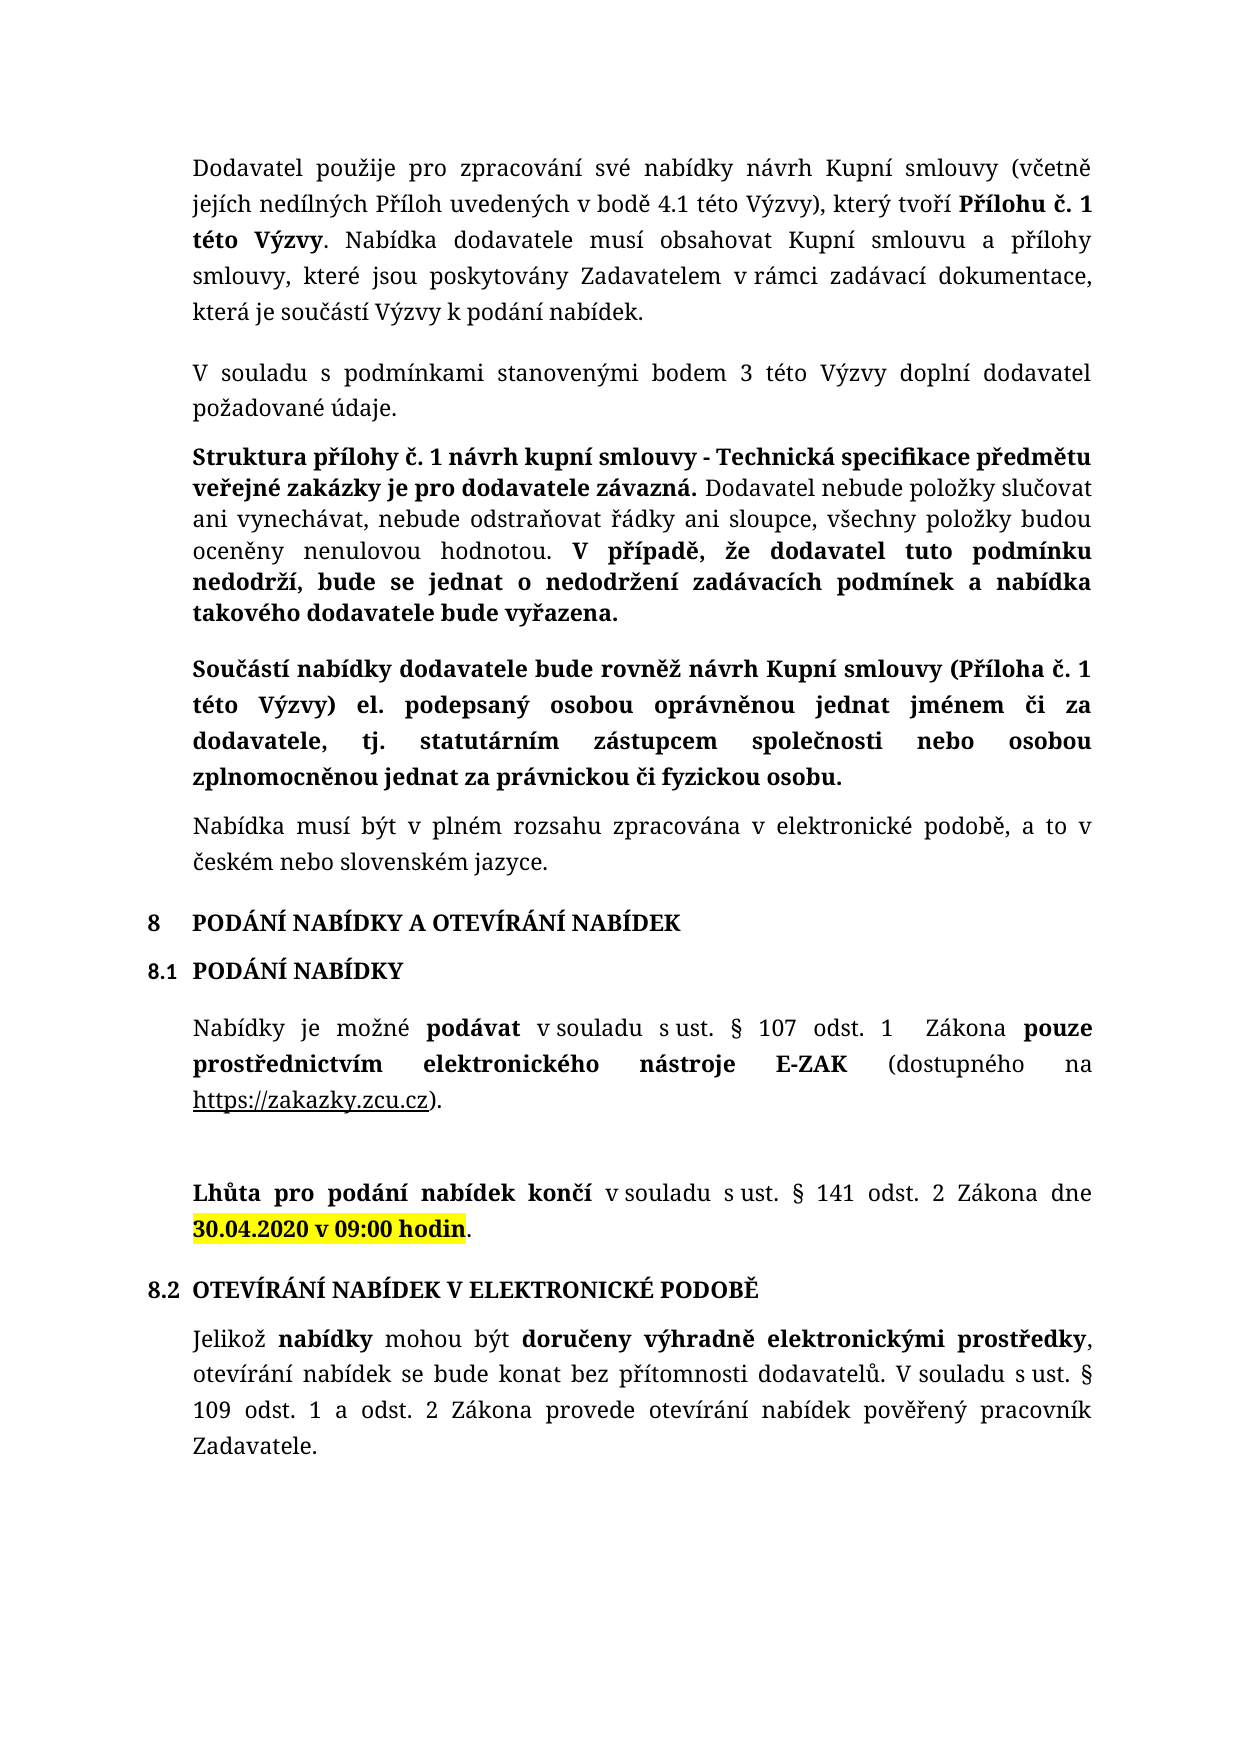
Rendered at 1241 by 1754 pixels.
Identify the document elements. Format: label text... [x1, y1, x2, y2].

text Součástí nabídky dodavatele bude rovněž návrh Kupní smlouvy (Příloha č. 1 této Výzvy) el. podepsaný osobou oprávněnou jednat jménem či za dodavatele, tj. statutárním zástupcem společnosti nebo osobou zplnomocněnou jednat za právnickou či fyzickou osobu. [192, 653, 1093, 792]
text V souladu s podmínkami stanovenými bodem 3 této Výzvy doplní dodavatel požadované údaje. [192, 356, 1093, 424]
subtitle 8.2 OTEVÍRÁNÍ NABÍDEK V ELEKTRONICKÉ PODOBĚ [148, 1274, 1093, 1305]
text Dodavatel použije pro zpracování své nabídky návrh Kupní smlouvy (včetně jejích nedílných Příloh uvedených v bodě 4.1 této Výzvy), který tvoří Přílohu č. 1 této Výzvy. Nabídka dodavatele musí obsahovat Kupní smlouvu a přílohy smlouvy, které jsou poskytovány Zadavatelem v rámci zadávací dokumentace, která je součástí Výzvy k podání nabídek. [192, 152, 1093, 327]
text Lhůta pro podání nabídek končí v souladu s ust. § 141 odst. 2 Zákona dne 30.04.2020 v 09:00 hodin. [193, 1177, 1093, 1244]
text Struktura přílohy č. 1 návrh kupní smlouvy - Technická specifikace předmětu veřejné zakázky je pro dodavatele závazná. Dodavatel nebude položky slučovat ani vynechávat, nebude odstraňovat řádky ani sloupce, všechny položky budou oceněny nenulovou hodnotou. V případě, že dodavatel tuto podmínku nedodrží, bude se jednat o nedodržení zadávacích podmínek a nabídka takového dodavatele bude vyřazena. [192, 441, 1093, 628]
text Jelikož nabídky mohou být doručeny výhradně elektronickými prostředky, otevírání nabídek se bude konat bez přítomnosti dodavatelů. V souladu s ust. § 109 odst. 1 a odst. 2 Zákona provede otevírání nabídek pověřený pracovník Zadavatele. [193, 1322, 1093, 1462]
text 8.1 PODÁNÍ NABÍDKY [148, 955, 1093, 986]
text Nabídky je možné podávat v souladu s ust. § 107 odst. 1 Zákona pouze prostřednictvím elektronického nástroje E-ZAK (dostupného na https://zakazky.zcu.cz). [193, 1012, 1093, 1115]
subtitle 8 PODÁNÍ NABÍDKY A OTEVÍRÁNÍ NABÍDEK [147, 906, 1093, 938]
text Nabídka musí být v plném rozsahu zpracována v elektronické podobě, a to v českém nebo slovenském jazyce. [193, 809, 1093, 877]
